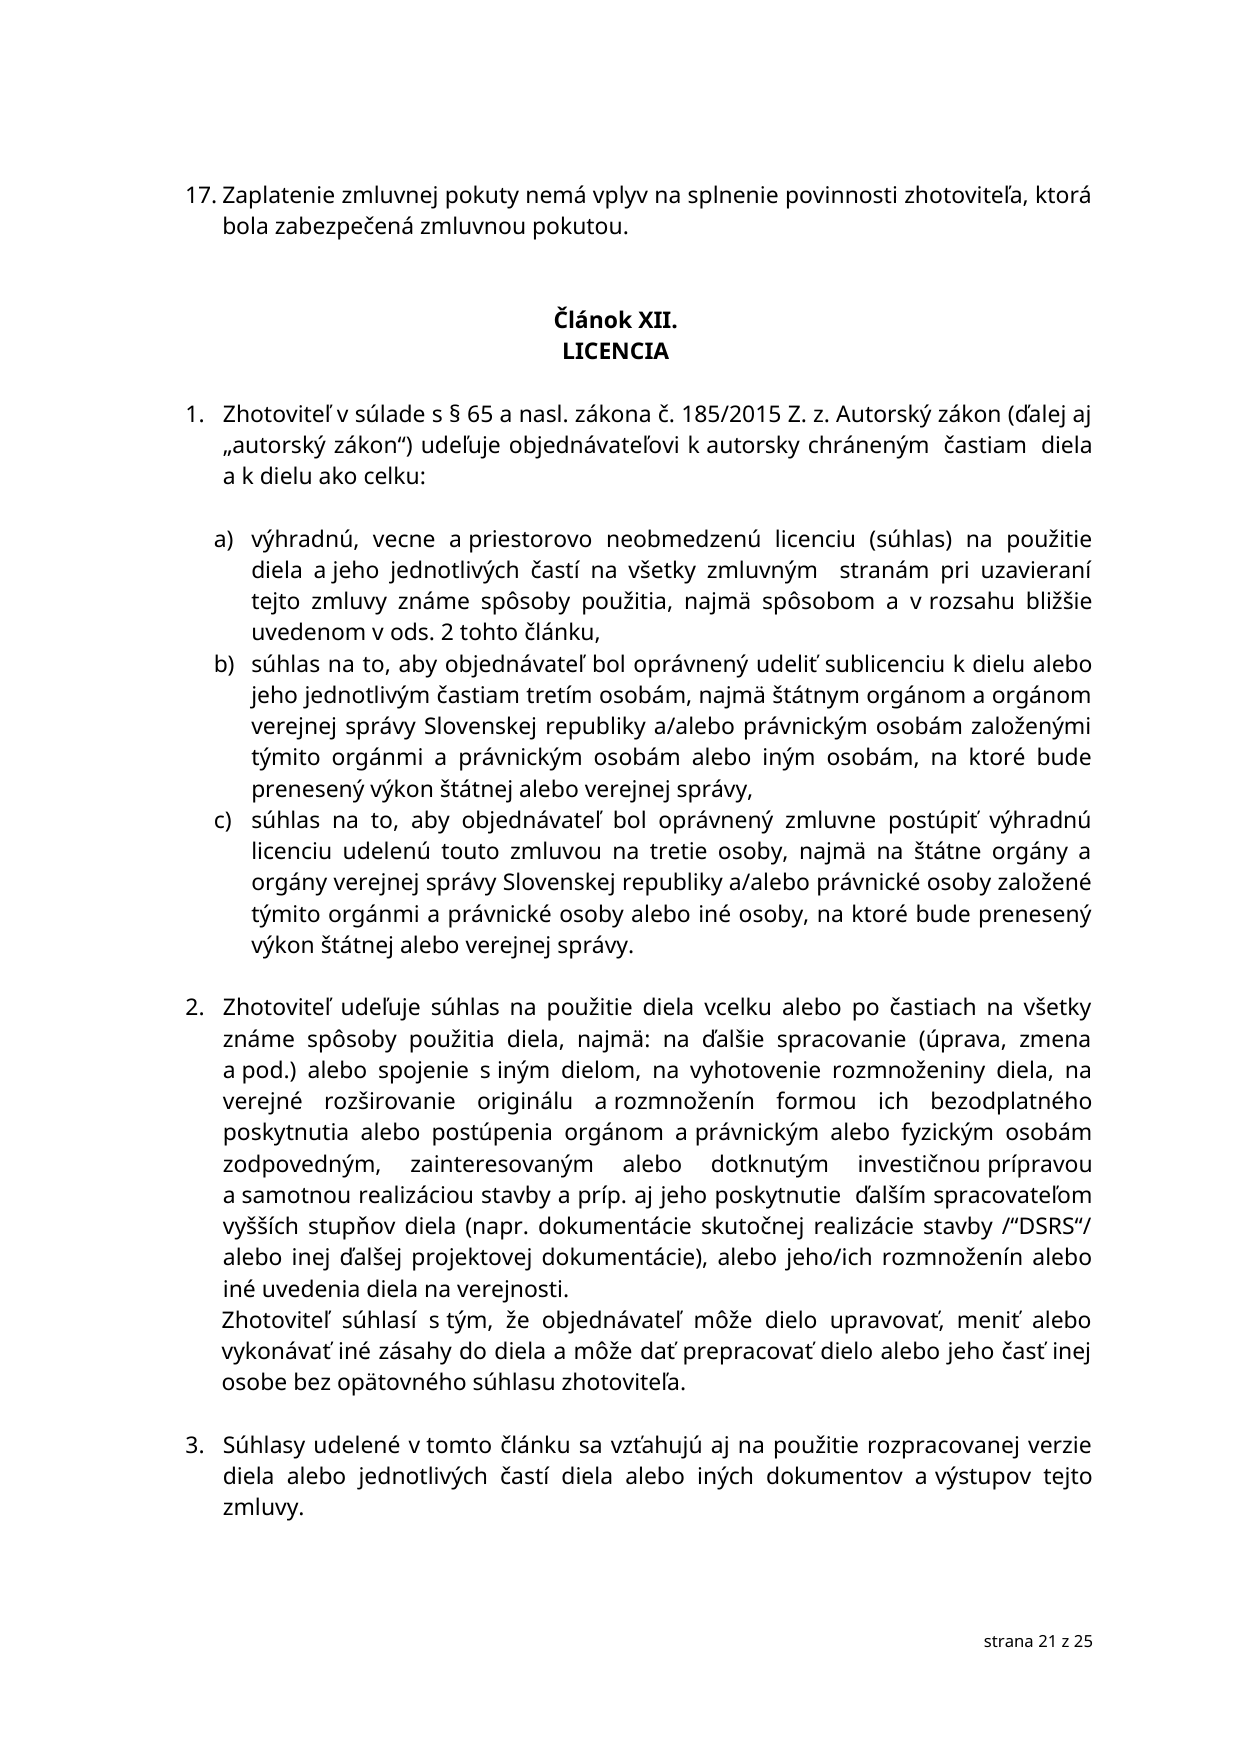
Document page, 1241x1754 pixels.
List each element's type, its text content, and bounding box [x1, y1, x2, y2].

list Zhotoviteľ udeľuje súhlas na použitie diela vcelku alebo po častiach na všetky známe spôsoby použitia diela, najmä: na ďalšie spracovanie (úprava, zmena a pod.) alebo spojenie s iným dielom, na vyhotovenie rozmnoženiny diela, na verejné rozširovanie originálu a rozmnoženín formou ich bezodplatného poskytnutia alebo postúpenia orgánom a právnickým alebo fyzickým osobám zodpovedným, zainteresovaným alebo dotknutým investičnou prípravou a samotnou realizáciou stavby a príp. aj jeho poskytnutie ďalším spracovateľom vyšších stupňov diela (napr. dokumentácie skutočnej realizácie stavby /“DSRS“/ alebo inej ďalšej projektovej dokumentácie), alebo jeho/ich rozmnoženín alebo iné uvedenia diela na verejnosti. [185, 991, 1093, 1304]
list Zhotoviteľ v súlade s § 65 a nasl. zákona č. 185/2015 Z. z. Autorský zákon (ďalej aj „autorský zákon“) udeľuje objednávateľovi k autorsky chráneným častiam diela a k dielu ako celku: [185, 398, 1093, 491]
list súhlas na to, aby objednávateľ bol oprávnený udeliť sublicenciu k dielu alebo jeho jednotlivým častiam tretím osobám, najmä štátnym orgánom a orgánom verejnej správy Slovenskej republiky a/alebo právnickým osobám založenými týmito orgánmi a právnickým osobám alebo iným osobám, na ktoré bude prenesený výkon štátnej alebo verejnej správy, [213, 648, 1092, 804]
list súhlas na to, aby objednávateľ bol oprávnený zmluvne postúpiť výhradnú licenciu udelenú touto zmluvou na tretie osoby, najmä na štátne orgány a orgány verejnej správy Slovenskej republiky a/alebo právnické osoby založené týmito orgánmi a právnické osoby alebo iné osoby, na ktoré bude prenesený výkon štátnej alebo verejnej správy. [213, 804, 1092, 960]
text Článok XII. [162, 304, 1069, 335]
text LICENCIA [162, 335, 1069, 366]
list Súhlasy udelené v tomto článku sa vzťahujú aj na použitie rozpracovanej verzie diela alebo jednotlivých častí diela alebo iných dokumentov a výstupov tejto zmluvy. [185, 1429, 1093, 1523]
list výhradnú, vecne a priestorovo neobmedzenú licenciu (súhlas) na použitie diela a jeho jednotlivých častí na všetky zmluvným stranám pri uzavieraní tejto zmluvy známe spôsoby použitia, najmä spôsobom a v rozsahu bližšie uvedenom v ods. 2 tohto článku, [213, 523, 1092, 648]
text Zhotoviteľ súhlasí s tým, že objednávateľ môže dielo upravovať, meniť alebo vykonávať iné zásahy do diela a môže dať prepracovať dielo alebo jeho časť inej osobe bez opätovného súhlasu zhotoviteľa. [221, 1304, 1093, 1398]
list Zaplatenie zmluvnej pokuty nemá vplyv na splnenie povinnosti zhotoviteľa, ktorá bola zabezpečená zmluvnou pokutou. [185, 179, 1093, 241]
